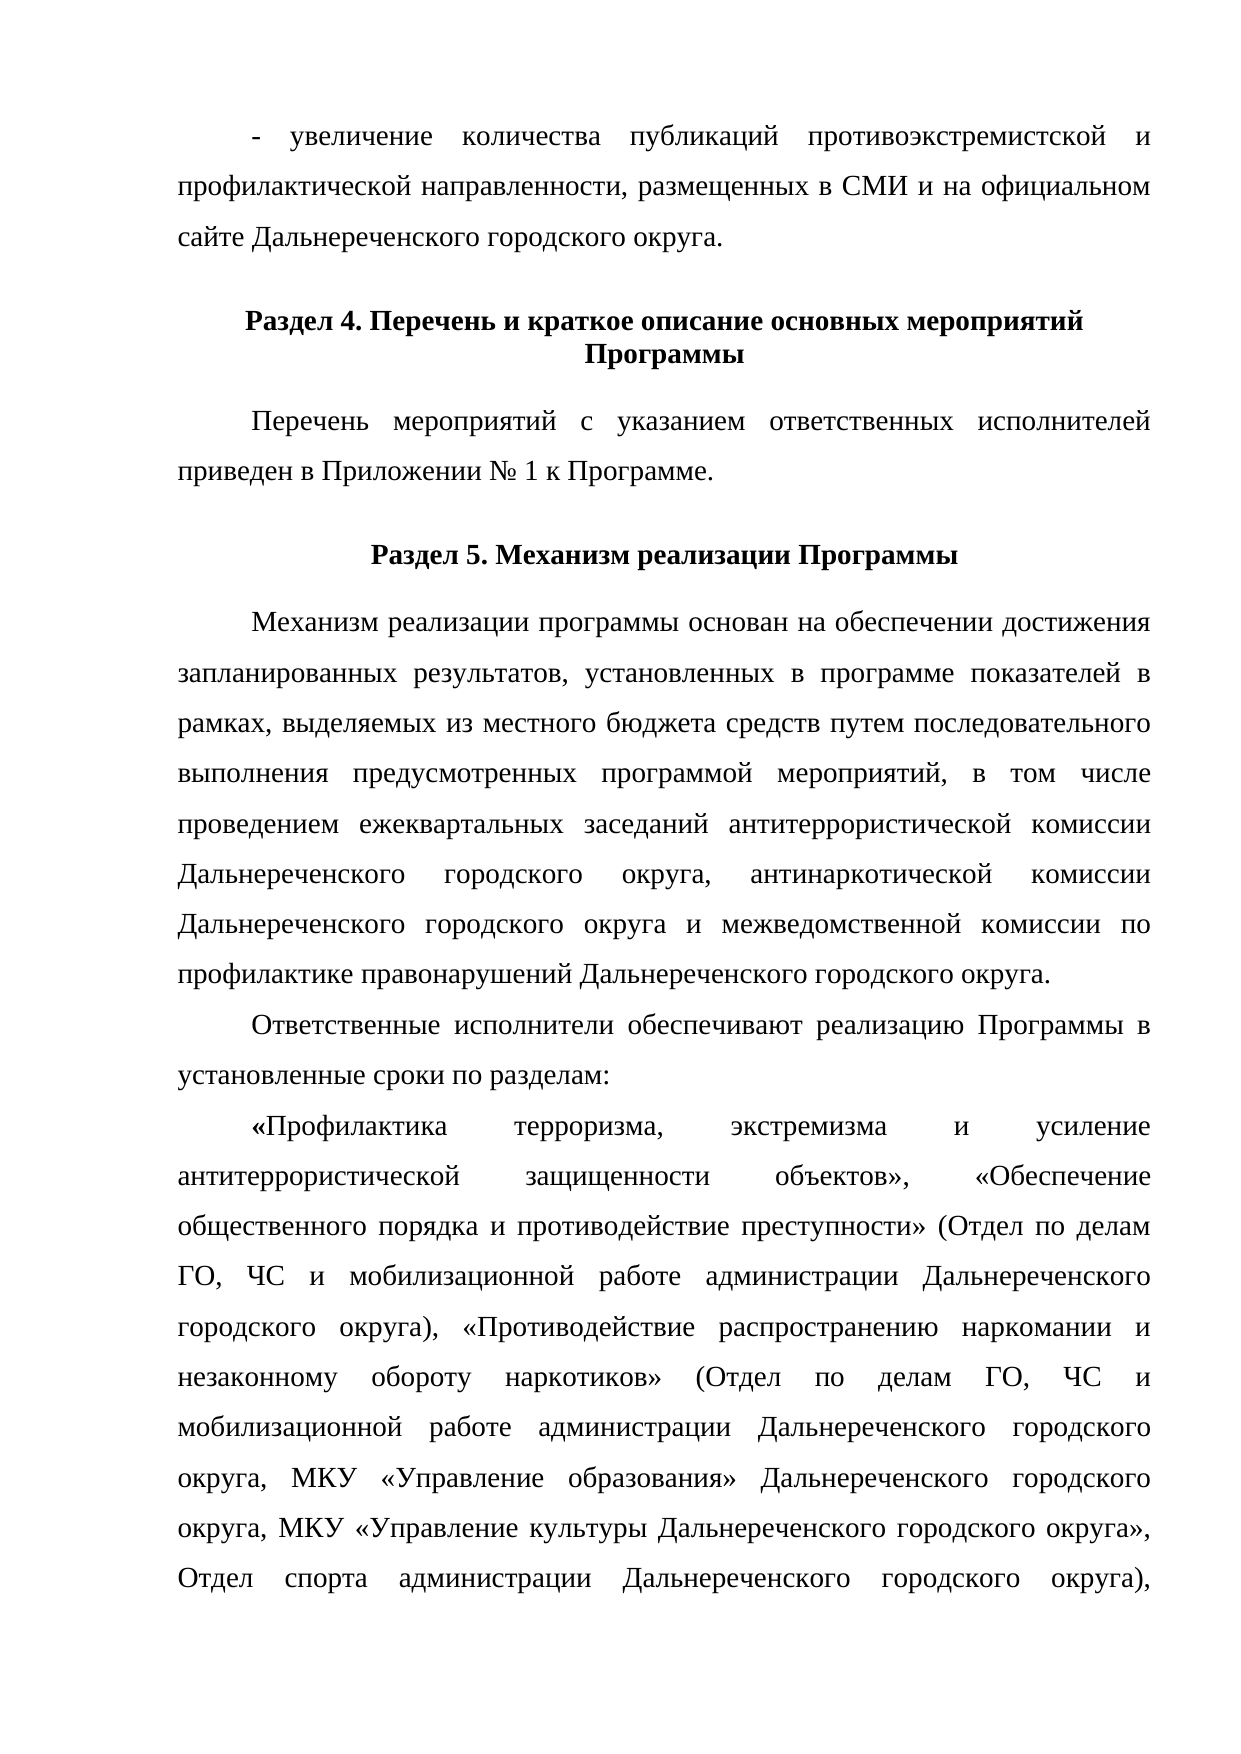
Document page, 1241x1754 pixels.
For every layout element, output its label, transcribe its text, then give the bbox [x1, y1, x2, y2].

text Раздел 4. Перечень и краткое описание основных мероприятий Программы [177, 303, 1152, 370]
text Раздел 5. Механизм реализации Программы [177, 537, 1152, 571]
text Ответственные исполнители обеспечивают реализацию Программы в установленные сроки по разделам: [177, 1007, 1152, 1091]
text - увеличение количества публикаций противоэкстремистской и профилактической направленности, размещенных в СМИ и на официальном сайте Дальнереченского городского округа. [177, 118, 1152, 252]
text Механизм реализации программы основан на обеспечении достижения запланированных результатов, установленных в программе показателей в рамках, выделяемых из местного бюджета средств путем последовательного выполнения предусмотренных программой мероприятий, в том числе проведением ежеквартальных заседаний антитеррористической комиссии Дальнереченского городского округа, антинаркотической комиссии Дальнереченского городского округа и межведомственной комиссии по профилактике правонарушений Дальнереченского городского округа. [177, 604, 1152, 990]
text Перечень мероприятий с указанием ответственных исполнителей приведен в Приложении № 1 к Программе. [177, 403, 1152, 487]
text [177, 1108, 1152, 1594]
